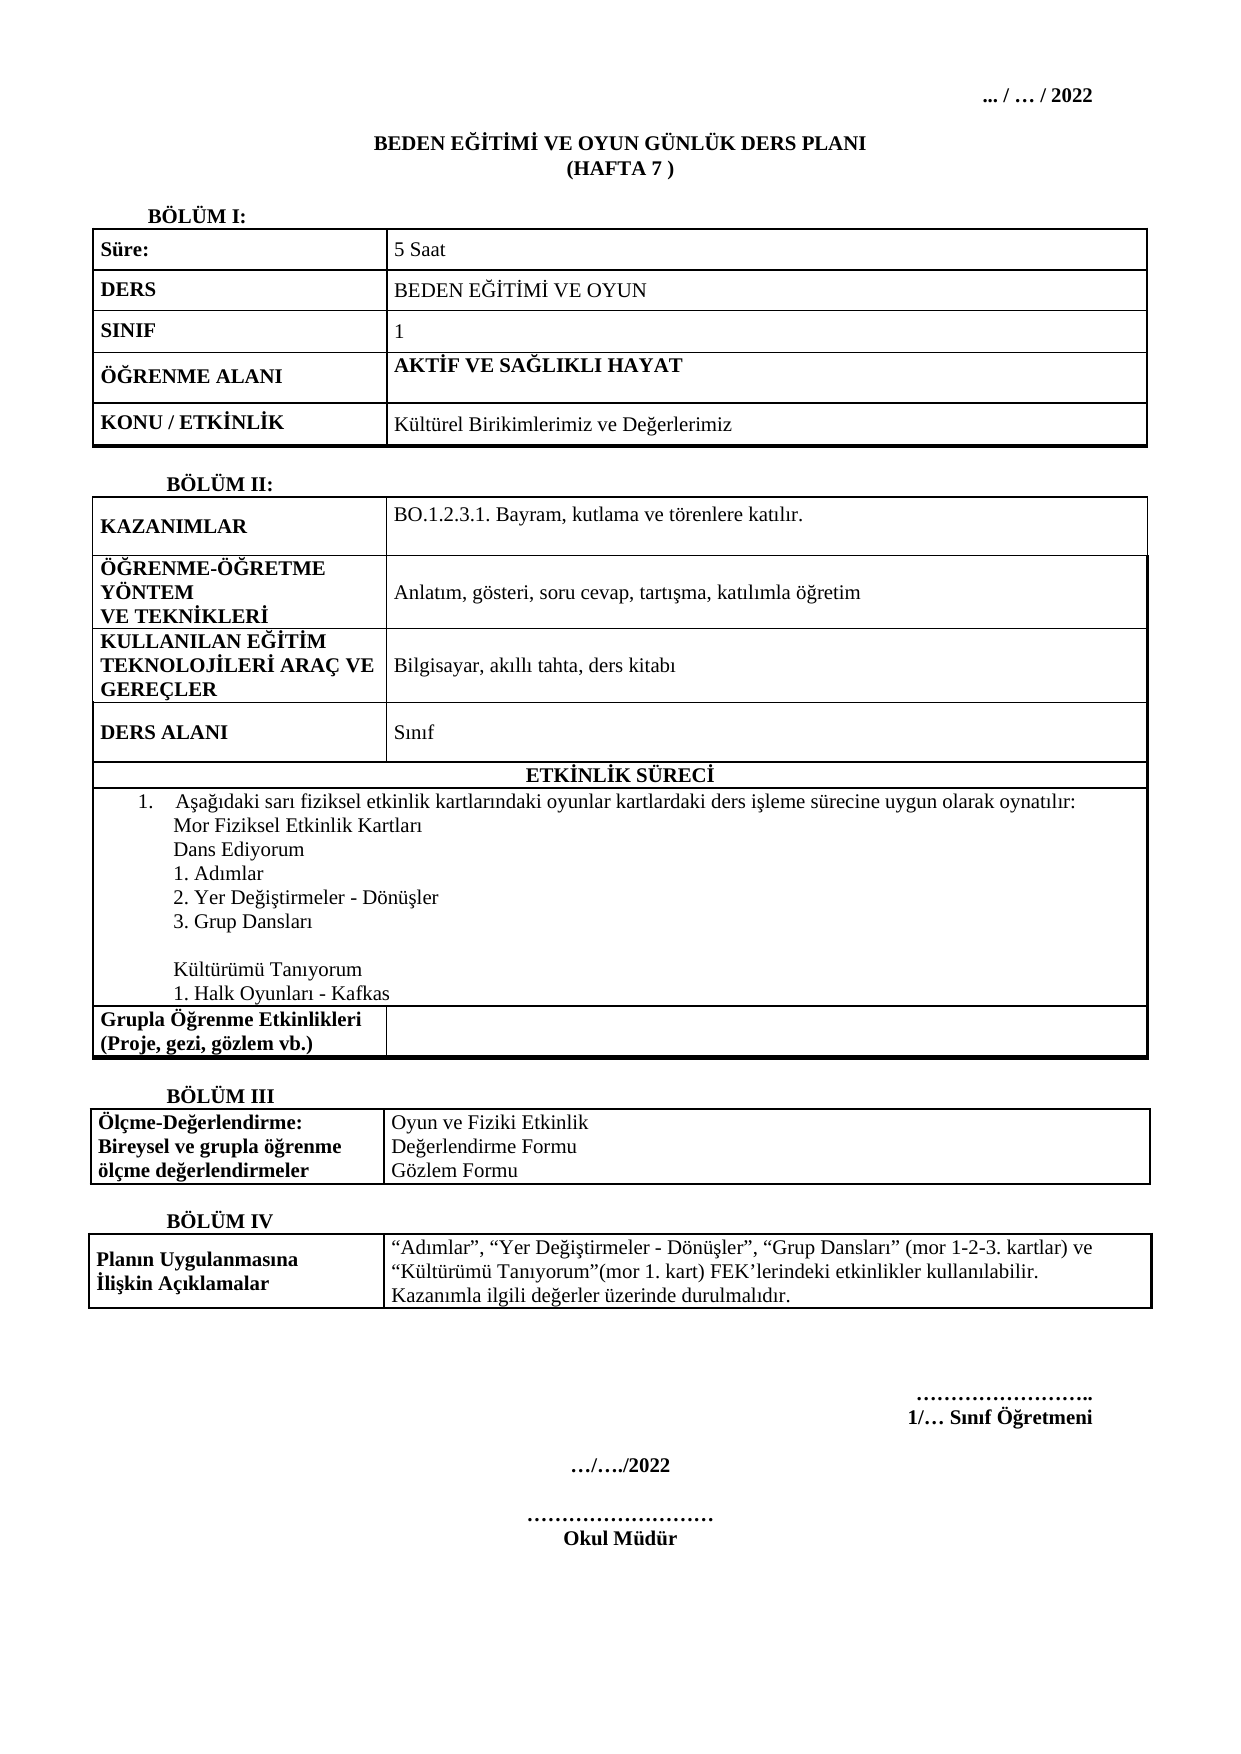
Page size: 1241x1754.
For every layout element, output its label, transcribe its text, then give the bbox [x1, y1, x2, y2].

table_cell Anlatım, gösteri, soru cevap, tartışma, katılımla öğretim [387, 556, 1146, 628]
table_cell DERS ALANI [94, 703, 386, 761]
table_cell ETKİNLİK SÜRECİ [94, 763, 1146, 787]
text ... / … / 2022 [148, 83, 1093, 107]
table_header Planın Uygulanmasına İlişkin Açıklamalar [90, 1235, 383, 1307]
table_header “Adımlar”, “Yer Değiştirmeler - Dönüşler”, “Grup Dansları” (mor 1-2-3. kartlar) ve “Kültürümü Tanıyorum”(mor 1. kart) FEK’lerindeki etkinlikler kullanılabilir. Kazanımla ilgili değerler üzerinde durulmalıdır. [385, 1235, 1150, 1307]
table_header Süre: [94, 230, 386, 269]
table_cell 1 [388, 311, 1146, 352]
table_cell AKTİF VE SAĞLIKLI HAYAT [388, 353, 1146, 402]
table_cell Aşağıdaki sarı fiziksel etkinlik kartlarındaki oyunlar kartlardaki ders işleme sürecine uygun olarak oynatılır: Mor Fiziksel Etkinlik Kartları Dans Ediyorum 1. Adımlar 2. Yer Değiştirmeler - Dönüşler 3. Grup Dansları Kültürümü Tanıyorum 1. Halk Oyunları - Kafkas [94, 789, 1146, 1005]
table_cell BEDEN EĞİTİMİ VE OYUN [388, 271, 1146, 310]
table_cell SINIF [94, 311, 386, 352]
subtitle BÖLÜM III [148, 1084, 1093, 1108]
table_cell Kültürel Birikimlerimiz ve Değerlerimiz [388, 404, 1146, 444]
table_cell [387, 1007, 1146, 1055]
table_header Oyun ve Fiziki Etkinlik Değerlendirme Formu Gözlem Formu [385, 1110, 1149, 1182]
table_cell Bilgisayar, akıllı tahta, ders kitabı [387, 629, 1146, 701]
table_cell DERS [94, 271, 386, 310]
text …………………….. [148, 1381, 1093, 1405]
table_cell ÖĞRENME ALANI [94, 353, 386, 402]
table_cell KONU / ETKİNLİK [94, 404, 386, 444]
table_cell Sınıf [387, 703, 1146, 761]
table_cell ÖĞRENME-ÖĞRETME YÖNTEM VE TEKNİKLERİ [93, 556, 386, 628]
text 1/… Sınıf Öğretmeni [148, 1405, 1093, 1429]
text BÖLÜM I: [148, 203, 1093, 228]
table_header 5 Saat [388, 230, 1146, 269]
subtitle BÖLÜM IV [148, 1209, 1093, 1233]
table_header BO.1.2.3.1. Bayram, kutlama ve törenlere katılır. [387, 498, 1147, 555]
text Okul Müdür [148, 1526, 1093, 1550]
text …/…./2022 [148, 1453, 1093, 1477]
text (HAFTA 7 ) [148, 155, 1093, 179]
table_cell Grupla Öğrenme Etkinlikleri (Proje, gezi, gözlem vb.) [94, 1007, 386, 1055]
table_cell KULLANILAN EĞİTİM TEKNOLOJİLERİ ARAÇ VE GEREÇLER [93, 629, 386, 701]
text BEDEN EĞİTİMİ VE OYUN GÜNLÜK DERS PLANI [148, 131, 1093, 155]
text ……………………… [148, 1502, 1093, 1526]
table_header KAZANIMLAR [93, 498, 386, 555]
text BÖLÜM II: [148, 472, 1093, 496]
table_header Ölçme-Değerlendirme: Bireysel ve grupla öğrenme ölçme değerlendirmeler [92, 1110, 383, 1182]
